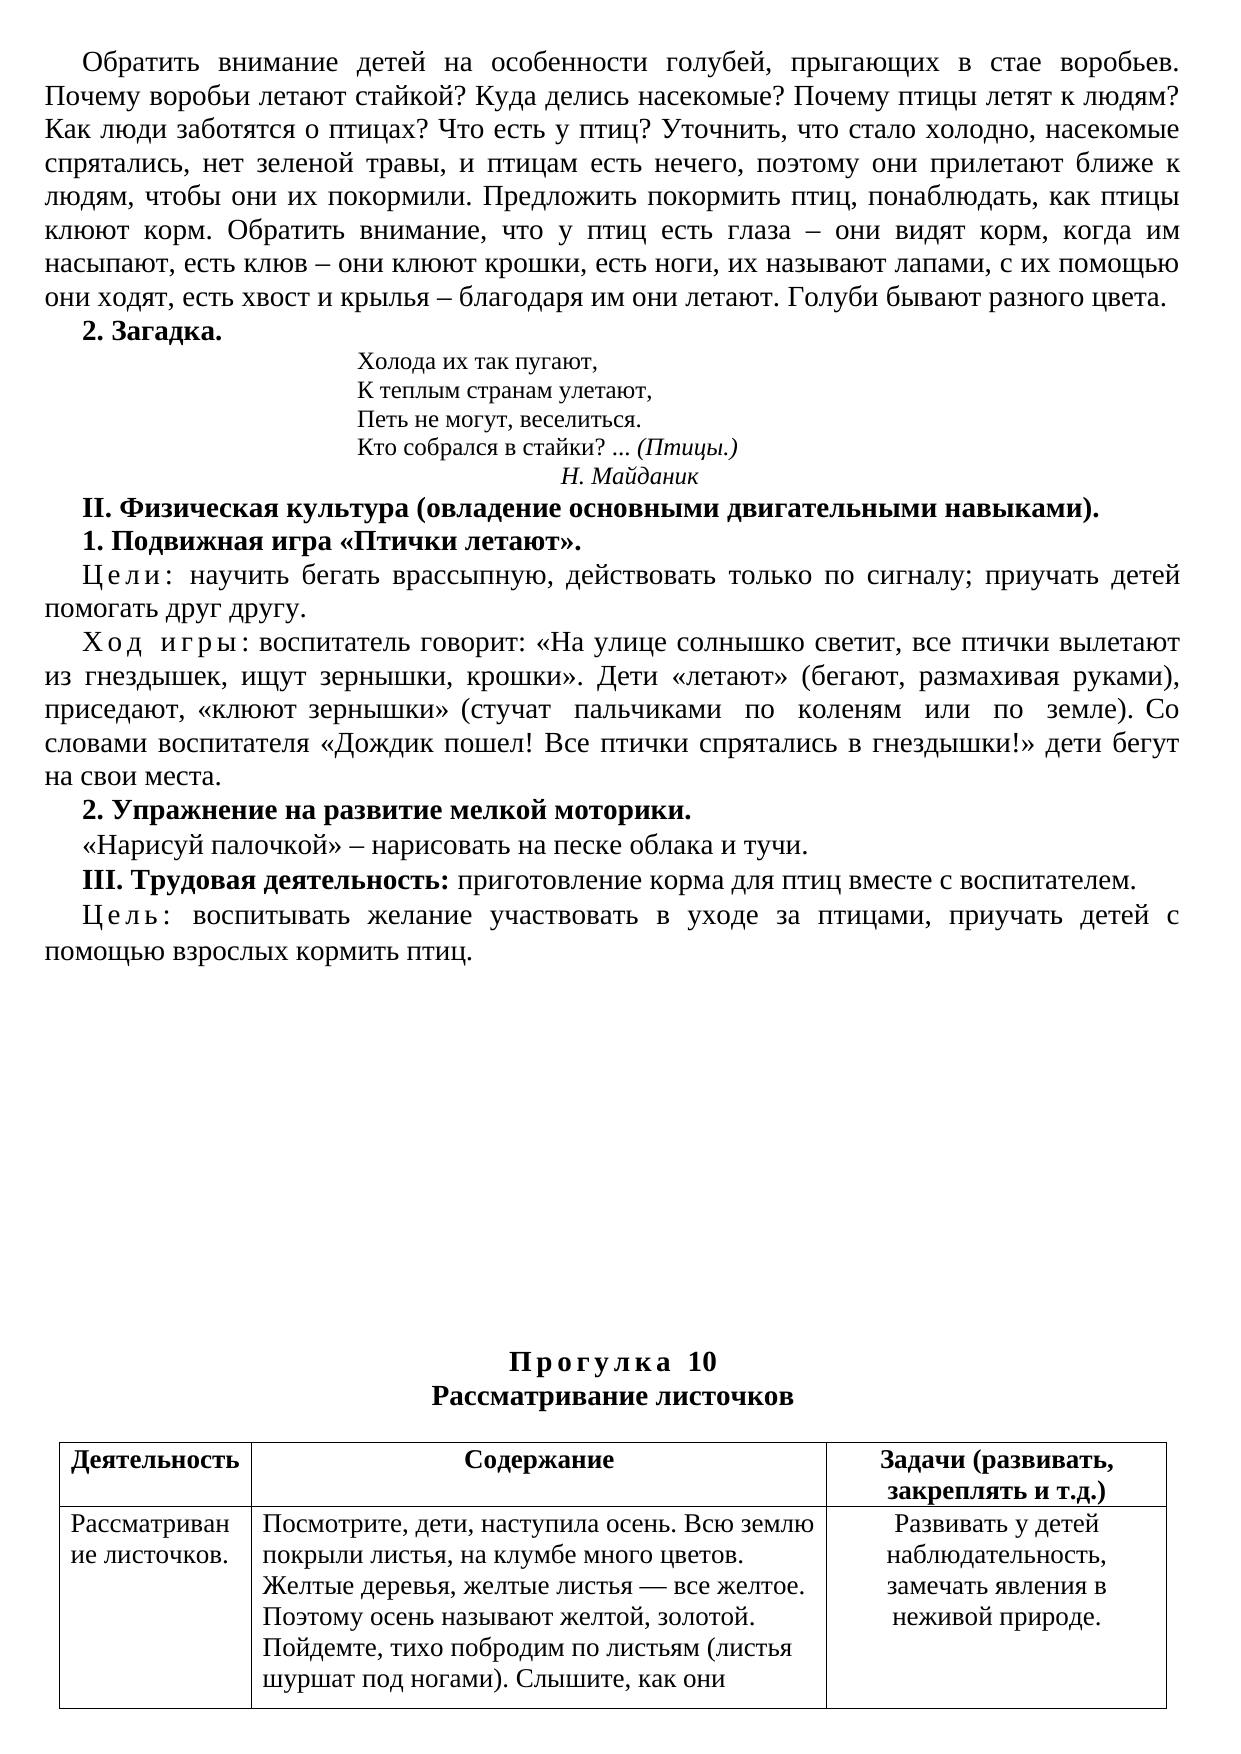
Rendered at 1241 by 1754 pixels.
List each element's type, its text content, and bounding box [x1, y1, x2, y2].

text Н. Майданик [357, 461, 1181, 490]
text 2. Загадка. [44, 313, 1181, 346]
text «Нарисуй палочкой» – нарисовать на песке облака и тучи. [44, 827, 1181, 861]
text Холода их так пугают, [357, 346, 1181, 375]
text III. Трудовая деятельность: приготовление корма для птиц вместе с воспитателем. [44, 862, 1181, 896]
text К теплым странам улетают, [357, 375, 1181, 404]
text 2. Упражнение на развитие мелкой моторики. [44, 792, 1181, 825]
text Цель: воспитывать желание участвовать в уходе за птицами, приучать детей с помощью взрослых кормить птиц. [44, 897, 1181, 966]
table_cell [60, 1507, 251, 1707]
text Петь не могут, веселиться. [357, 404, 1181, 432]
text Ход игры: воспитатель говорит: «На улице солнышко светит, все птички вылетают из гнездышек, ищут зернышки, крошки». Дети «летают» (бегают, размахивая руками), приседают, «клюют зернышки» (стучат пальчиками по коленям или по земле). Со словами воспитателя «Дождик пошел! Все птички спрятались в гнездышки!» дети бегут на свои места. [44, 624, 1181, 792]
table_header Задачи (развивать, закреплять и т.д.) [827, 1443, 1166, 1506]
text Обратить внимание детей на особенности голубей, прыгающих в стае воробьев. Почему воробьи летают стайкой? Куда делись насекомые? Почему птицы летят к людям? Как люди заботятся о птицах? Что есть у птиц? Уточнить, что стало холодно, насекомые спрятались, нет зеленой травы, и птицам есть нечего, поэтому они прилетают ближе к людям, чтобы они их покормили. Предложить покормить птиц, понаблюдать, как птицы клюют корм. Обратить внимание, что у птиц есть глаза – они видят корм, когда им насыпают, есть клюв – они клюют крошки, есть ноги, их называют лапами, с их помощью они ходят, есть хвост и крылья – благодаря им они летают. Голуби бывают разного цвета. [44, 44, 1181, 313]
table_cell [252, 1507, 826, 1707]
text Цели: научить бегать врассыпную, действовать только по сигналу; приучать детей помогать друг другу. [44, 557, 1181, 624]
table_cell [827, 1507, 1166, 1707]
text Рассматривание листочков [44, 1378, 1181, 1411]
text Прогулка 10 [44, 1344, 1181, 1378]
text II. Физическая культура (овладение основными двигательными навыками). [44, 490, 1181, 523]
table_header Деятельность [60, 1443, 251, 1506]
text Кто собрался в стайки? ... (Птицы.) [357, 432, 1181, 461]
text 1. Подвижная игра «Птички летают». [44, 523, 1181, 557]
table_header Содержание [252, 1443, 826, 1506]
